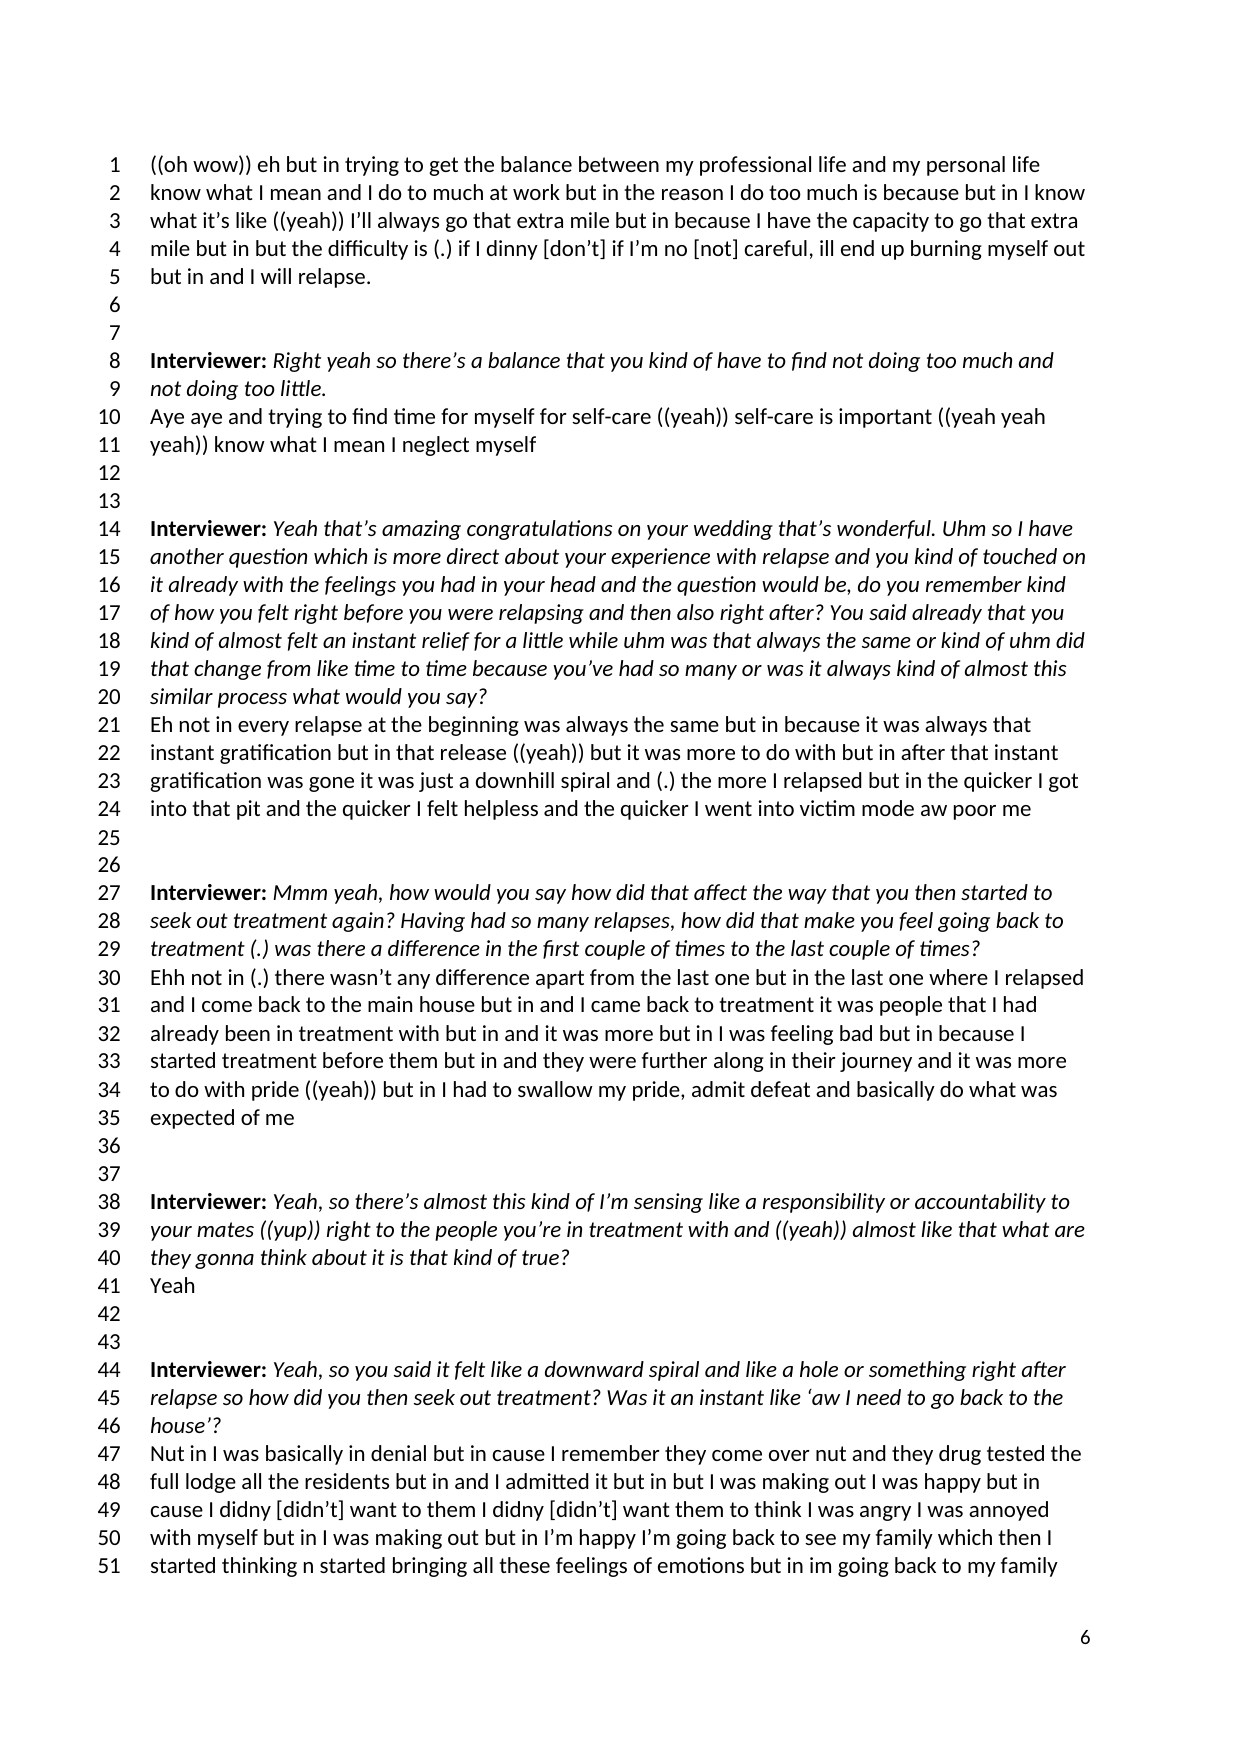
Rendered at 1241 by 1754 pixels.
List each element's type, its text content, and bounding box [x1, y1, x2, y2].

text Interviewer: Yeah that’s amazing congratulations on your wedding that’s wonderful. Uhm so I have another question which is more direct about your experience with relapse and you kind of touched on it already with the feelings you had in your head and the question would be, do you remember kind of how you felt right before you were relapsing and then also right after? You said already that you kind of almost felt an instant relief for a little while uhm was that always the same or kind of uhm did that change from like time to time because you’ve had so many or was it always kind of almost this similar process what would you say? [150, 514, 1090, 710]
text Interviewer: Yeah, so there’s almost this kind of I’m sensing like a responsibility or accountability to your mates ((yup)) right to the people you’re in treatment with and ((yeah)) almost like that what are they gonna think about it is that kind of true? [150, 1187, 1090, 1271]
text Aye aye and trying to find time for myself for self-care ((yeah)) self-care is important ((yeah yeah yeah)) know what I mean I neglect myself [150, 402, 1090, 458]
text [150, 150, 1090, 290]
text Interviewer: Right yeah so there’s a balance that you kind of have to find not doing too much and not doing too little. [150, 346, 1090, 402]
text Yeah [150, 1271, 1090, 1299]
text Interviewer: Mmm yeah, how would you say how did that affect the way that you then started to seek out treatment again? Having had so many relapses, how did that make you feel going back to treatment (.) was there a difference in the first couple of times to the last couple of times? [150, 878, 1090, 963]
text Interviewer: Yeah, so you said it felt like a downward spiral and like a hole or something right after relapse so how did you then seek out treatment? Was it an instant like ‘aw I need to go back to the house’? [150, 1355, 1090, 1439]
text Eh not in every relapse at the beginning was always the same but in because it was always that instant gratification but in that release ((yeah)) but it was more to do with but in after that instant gratification was gone it was just a downhill spiral and (.) the more I relapsed but in the quicker I got into that pit and the quicker I felt helpless and the quicker I went into victim mode aw poor me [150, 710, 1090, 822]
text Ehh not in (.) there wasn’t any difference apart from the last one but in the last one where I relapsed and I come back to the main house but in and I came back to treatment it was people that I had already been in treatment with but in and it was more but in I was feeling bad but in because I started treatment before them but in and they were further along in their journey and it was more to do with pride ((yeah)) but in I had to swallow my pride, admit defeat and basically do what was expected of me [150, 963, 1090, 1131]
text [150, 1439, 1090, 1579]
